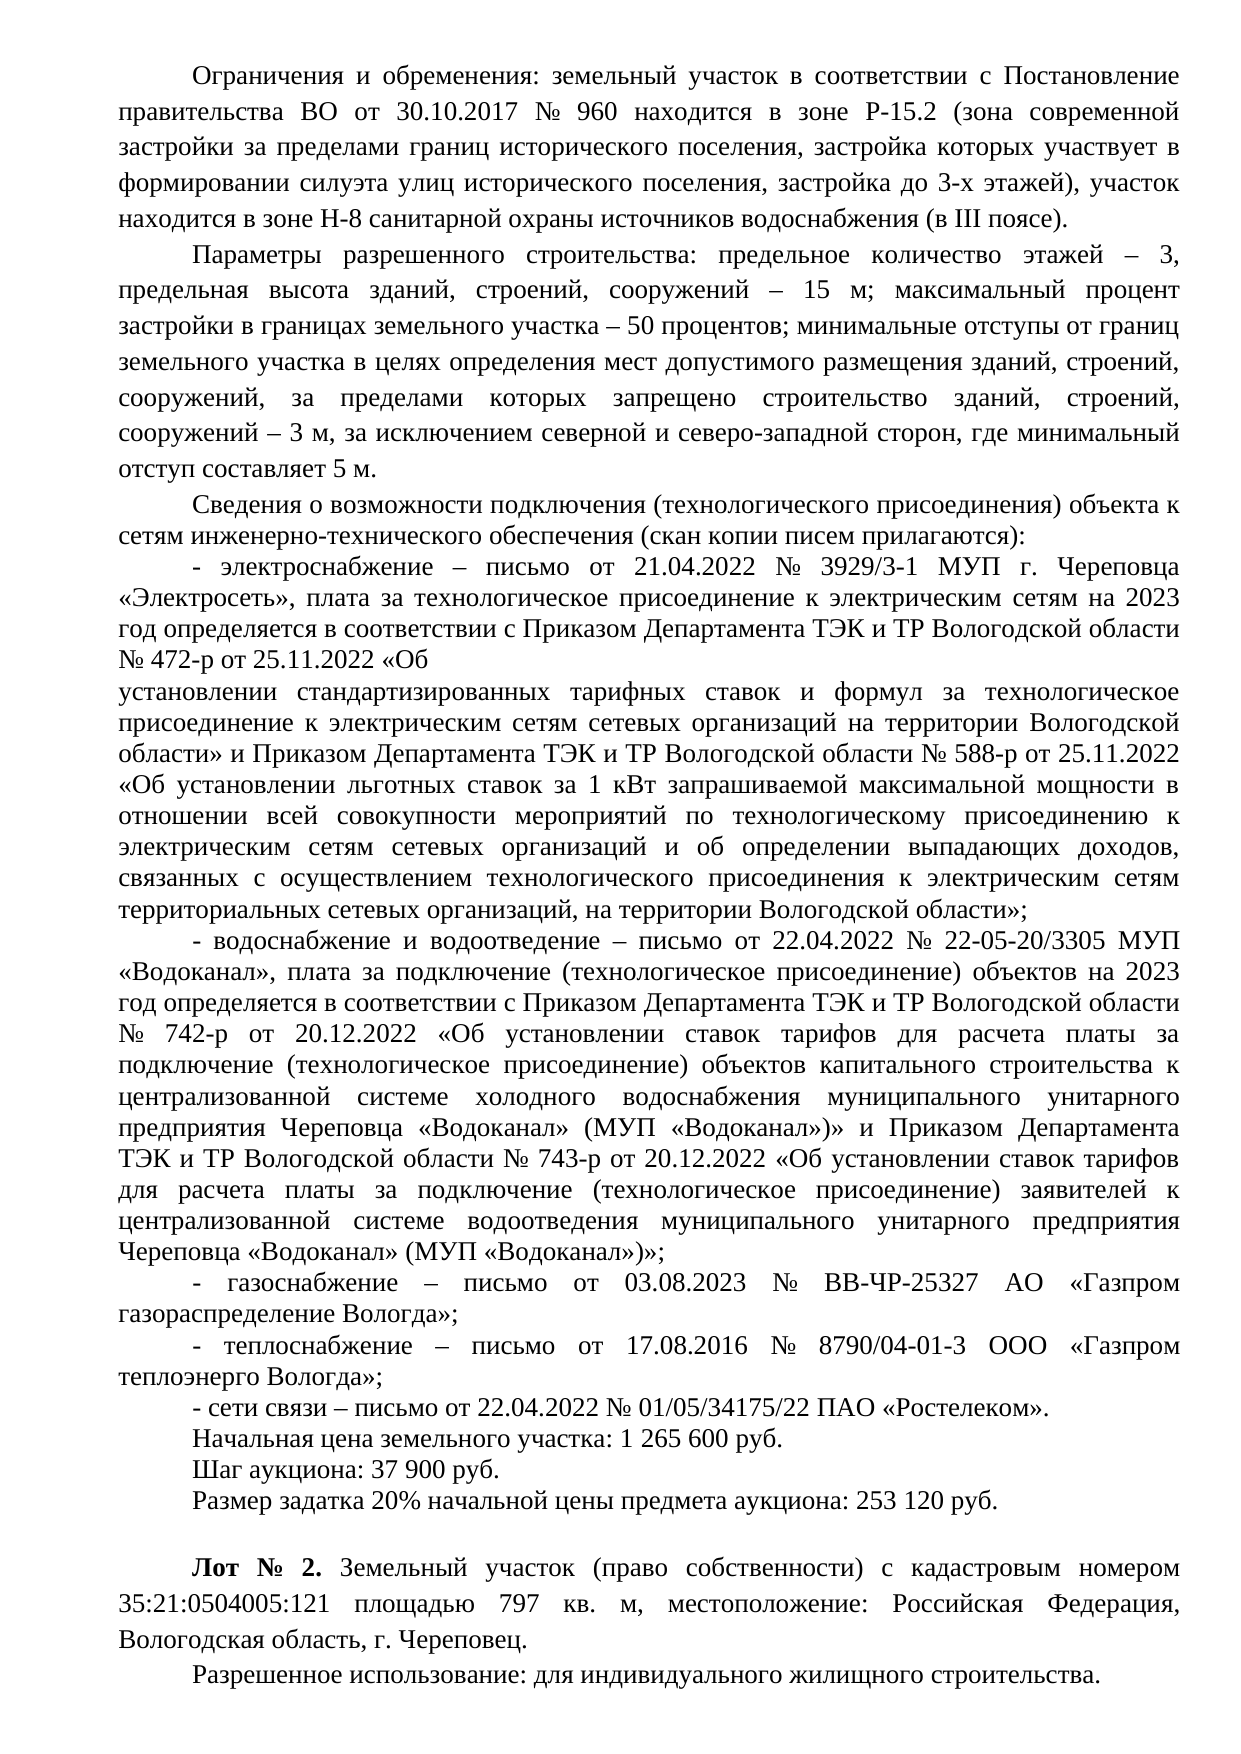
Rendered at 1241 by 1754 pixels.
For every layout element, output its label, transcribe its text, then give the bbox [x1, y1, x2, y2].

text Лот № 2. Земельный участок (право собственности) с кадастровым номером 35:21:0504005:121 площадью 797 кв. м, местоположение: Российская Федерация, Вологодская область, г. Череповец. [118, 1551, 1181, 1654]
text Ограничения и обременения: земельный участок в соответствии с Постановление правительства ВО от 30.10.2017 № 960 находится в зоне Р-15.2 (зона современной застройки за пределами границ исторического поселения, застройка которых участвует в формировании силуэта улиц исторического поселения, застройка до 3-х этажей), участок находится в зоне Н-8 санитарной охраны источников водоснабжения (в III поясе). [118, 59, 1181, 233]
text - газоснабжение – письмо от 03.08.2023 № ВВ-ЧР-25327 АО «Газпром газораспределение Вологда»; [118, 1266, 1181, 1329]
text Размер задатка 20% начальной цены предмета аукциона: 253 120 руб. [118, 1484, 1181, 1516]
text Параметры разрешенного строительства: предельное количество этажей – 3, предельная высота зданий, строений, сооружений – 15 м; максимальный процент застройки в границах земельного участка – 50 процентов; минимальные отступы от границ земельного участка в целях определения мест допустимого размещения зданий, строений, сооружений, за пределами которых запрещено строительство зданий, строений, сооружений – 3 м, за исключением северной и северо-западной сторон, где минимальный отступ составляет 5 м. [118, 238, 1181, 483]
text Разрешенное использование: для индивидуального жилищного строительства. [118, 1658, 1181, 1690]
text - теплоснабжение – письмо от 17.08.2016 № 8790/04-01-3 ООО «Газпром теплоэнерго Вологда»; [118, 1329, 1181, 1391]
text - электроснабжение – письмо от 21.04.2022 № 3929/3-1 МУП г. Череповца «Электросеть», плата за технологическое присоединение к электрическим сетям на 2023 год определяется в соответствии с Приказом Департамента ТЭК и ТР Вологодской области № 472-р от 25.11.2022 «Об [118, 550, 1181, 675]
text Сведения о возможности подключения (технологического присоединения) объекта к сетям инженерно-технического обеспечения (скан копии писем прилагаются): [118, 488, 1181, 550]
text - водоснабжение и водоотведение – письмо от 22.04.2022 № 22-05-20/3305 МУП «Водоканал», плата за подключение (технологическое присоединение) объектов на 2023 год определяется в соответствии с Приказом Департамента ТЭК и ТР Вологодской области № 742-р от 20.12.2022 «Об установлении ставок тарифов для расчета платы за подключение (технологическое присоединение) объектов капитального строительства к централизованной системе холодного водоснабжения муниципального унитарного предприятия Череповца «Водоканал» (МУП «Водоканал»)» и Приказом Департамента ТЭК и ТР Вологодской области № 743-р от 20.12.2022 «Об установлении ставок тарифов для расчета платы за подключение (технологическое присоединение) заявителей к централизованной системе водоотведения муниципального унитарного предприятия Череповца «Водоканал» (МУП «Водоканал»)»; [118, 924, 1181, 1266]
text установлении стандартизированных тарифных ставок и формул за технологическое присоединение к электрическим сетям сетевых организаций на территории Вологодской области» и Приказом Департамента ТЭК и ТР Вологодской области № 588-р от 25.11.2022 «Об установлении льготных ставок за 1 кВт запрашиваемой максимальной мощности в отношении всей совокупности мероприятий по технологическому присоединению к электрическим сетям сетевых организаций и об определении выпадающих доходов, связанных с осуществлением технологического присоединения к электрическим сетям территориальных сетевых организаций, на территории Вологодской области»; [118, 675, 1181, 924]
text - сети связи – письмо от 22.04.2022 № 01/05/34175/22 ПАО «Ростелеком». [118, 1391, 1181, 1422]
text Шаг аукциона: 37 900 руб. [118, 1453, 1181, 1484]
text Начальная цена земельного участка: 1 265 600 руб. [118, 1422, 1181, 1453]
